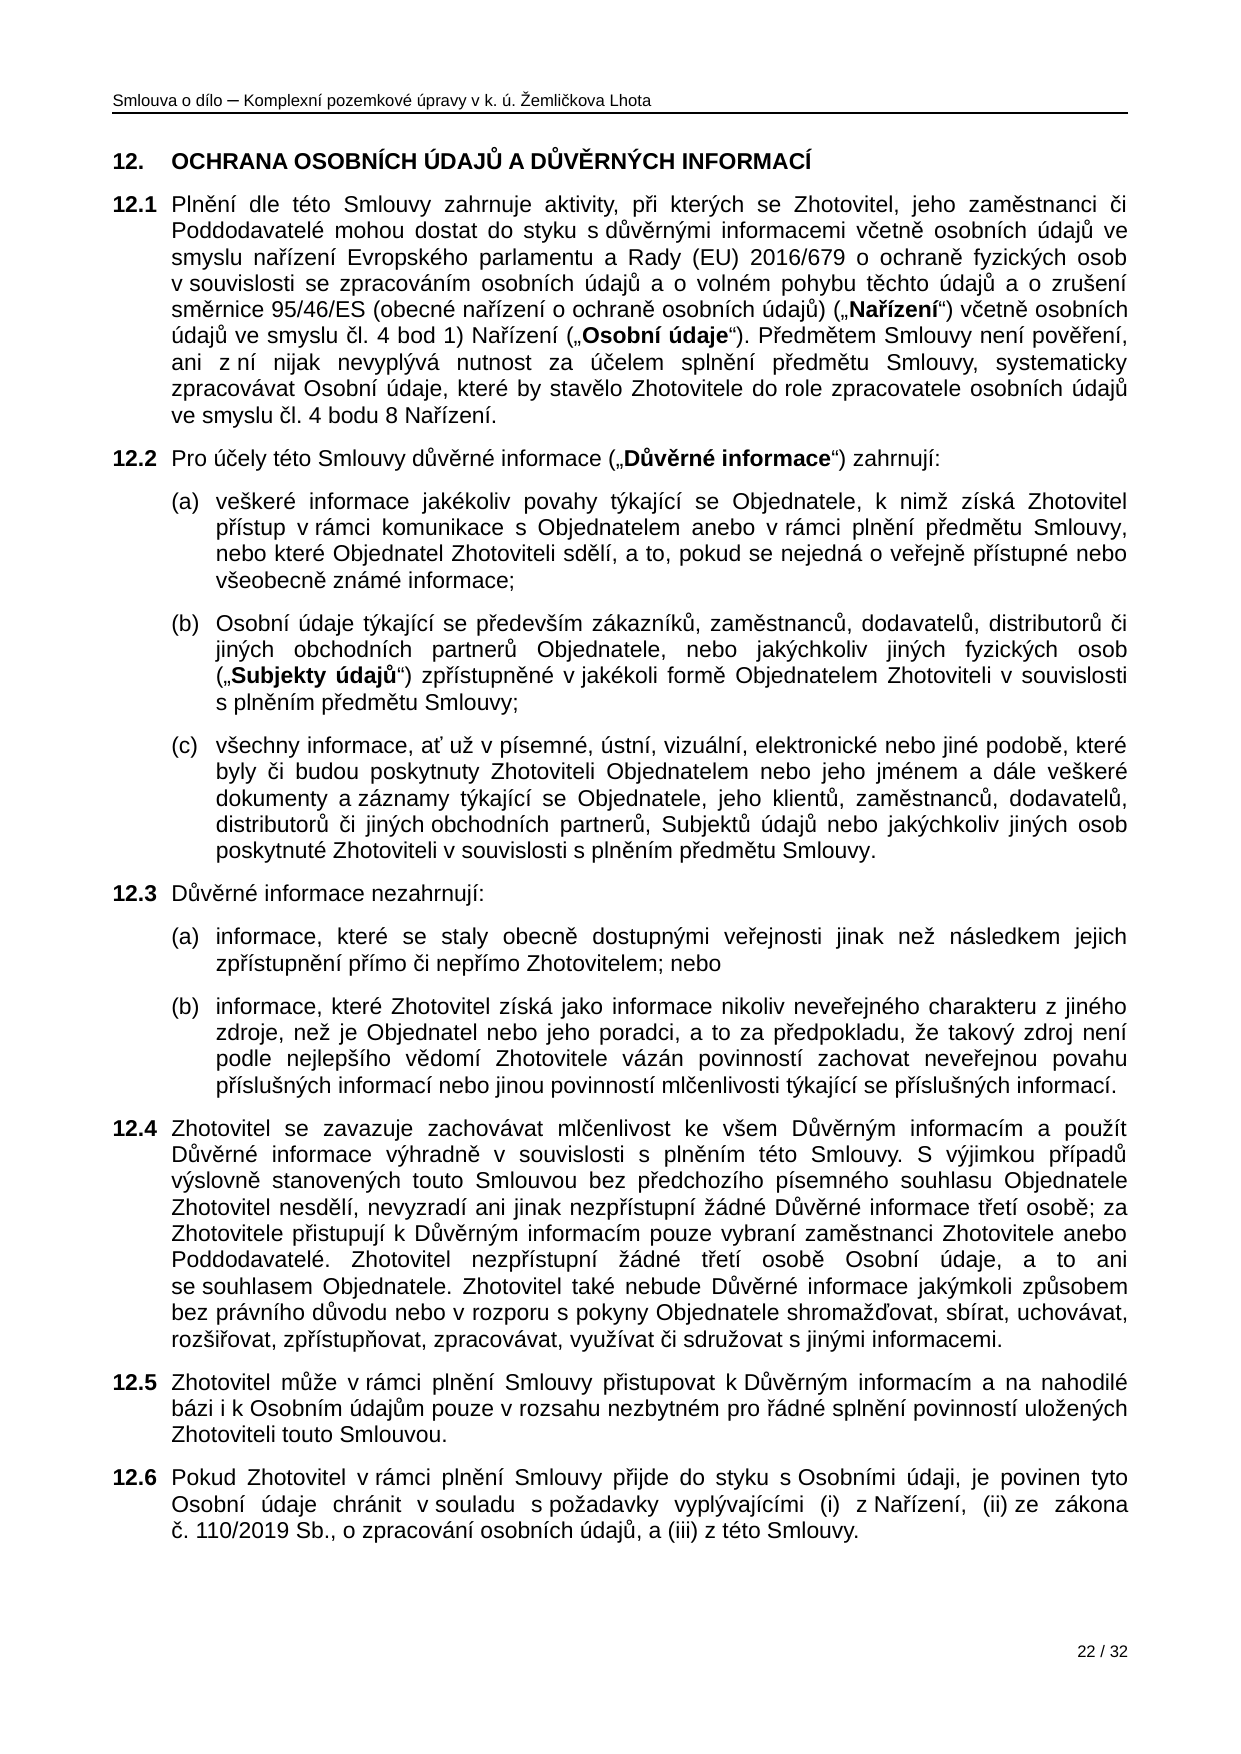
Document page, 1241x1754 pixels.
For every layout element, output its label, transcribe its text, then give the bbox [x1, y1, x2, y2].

text všechny informace, ať už v písemné, ústní, vizuální, elektronické nebo jiné podobě, které byly či budou poskytnuty Zhotoviteli Objednatelem nebo jeho jménem a dále veškeré dokumenty a záznamy týkající se Objednatele, jeho klientů, zaměstnanců, dodavatelů, distributorů či jiných obchodních partnerů, Subjektů údajů nebo jakýchkoliv jiných osob poskytnuté Zhotoviteli v souvislosti s plněním předmětu Smlouvy. [171, 732, 1128, 863]
text Osobní údaje týkající se především zákazníků, zaměstnanců, dodavatelů, distributorů či jiných obchodních partnerů Objednatele, nebo jakýchkoliv jiných fyzických osob („Subjekty údajů“) zpřístupněné v jakékoli formě Objednatelem Zhotoviteli v souvislosti s plněním předmětu Smlouvy; [171, 610, 1128, 715]
list informace, které Zhotovitel získá jako informace nikoliv neveřejného charakteru z jiného zdroje, než je Objednatel nebo jeho poradci, a to za předpokladu, že takový zdroj není podle nejlepšího vědomí Zhotovitele vázán povinností zachovat neveřejnou povahu příslušných informací nebo jinou povinností mlčenlivosti týkající se příslušných informací. [171, 993, 1128, 1098]
text Pokud Zhotovitel v rámci plnění Smlouvy přijde do styku s Osobními údaji, je povinen tyto Osobní údaje chránit v souladu s požadavky vyplývajícími (i) z Nařízení, (ii) ze zákona č. 110/2019 Sb., o zpracování osobních údajů, a (iii) z této Smlouvy. [112, 1464, 1128, 1543]
text Pro účely této Smlouvy důvěrné informace („Důvěrné informace“) zahrnují: [112, 444, 1128, 471]
text Ochrana osobních údajů a Důvěrných informací [112, 148, 1128, 174]
text Zhotovitel se zavazuje zachovávat mlčenlivost ke všem Důvěrným informacím a použít Důvěrné informace výhradně v souvislosti s plněním této Smlouvy. S výjimkou případů výslovně stanovených touto Smlouvou bez předchozího písemného souhlasu Objednatele Zhotovitel nesdělí, nevyzradí ani jinak nezpřístupní žádné Důvěrné informace třetí osobě; za Zhotovitele přistupují k Důvěrným informacím pouze vybraní zaměstnanci Zhotovitele anebo Poddodavatelé. Zhotovitel nezpřístupní žádné třetí osobě Osobní údaje, a to ani se souhlasem Objednatele. Zhotovitel také nebude Důvěrné informace jakýmkoli způsobem bez právního důvodu nebo v rozporu s pokyny Objednatele shromažďovat, sbírat, uchovávat, rozšiřovat, zpřístupňovat, zpracovávat, využívat či sdružovat s jinými informacemi. [112, 1115, 1128, 1352]
list veškeré informace jakékoliv povahy týkající se Objednatele, k nimž získá Zhotovitel přístup v rámci komunikace s Objednatelem anebo v rámci plnění předmětu Smlouvy, nebo které Objednatel Zhotoviteli sdělí, a to, pokud se nejedná o veřejně přístupné nebo všeobecně známé informace; [171, 488, 1128, 593]
text Zhotovitel může v rámci plnění Smlouvy přistupovat k Důvěrným informacím a na nahodilé bázi i k Osobním údajům pouze v rozsahu nezbytném pro řádné splnění povinností uložených Zhotoviteli touto Smlouvou. [112, 1368, 1128, 1448]
list informace, které se staly obecně dostupnými veřejnosti jinak než následkem jejich zpřístupnění přímo či nepřímo Zhotovitelem; nebo [171, 923, 1128, 976]
text Plnění dle této Smlouvy zahrnuje aktivity, při kterých se Zhotovitel, jeho zaměstnanci či Poddodavatelé mohou dostat do styku s důvěrnými informacemi včetně osobních údajů ve smyslu nařízení Evropského parlamentu a Rady (EU) 2016/679 o ochraně fyzických osob v souvislosti se zpracováním osobních údajů a o volném pohybu těchto údajů a o zrušení směrnice 95/46/ES (obecné nařízení o ochraně osobních údajů) („Nařízení“) včetně osobních údajů ve smyslu čl. 4 bod 1) Nařízení („Osobní údaje“). Předmětem Smlouvy není pověření, ani z ní nijak nevyplývá nutnost za účelem splnění předmětu Smlouvy, systematicky zpracovávat Osobní údaje, které by stavělo Zhotovitele do role zpracovatele osobních údajů ve smyslu čl. 4 bodu 8 Nařízení. [112, 191, 1128, 428]
text Důvěrné informace nezahrnují: [112, 880, 1128, 907]
